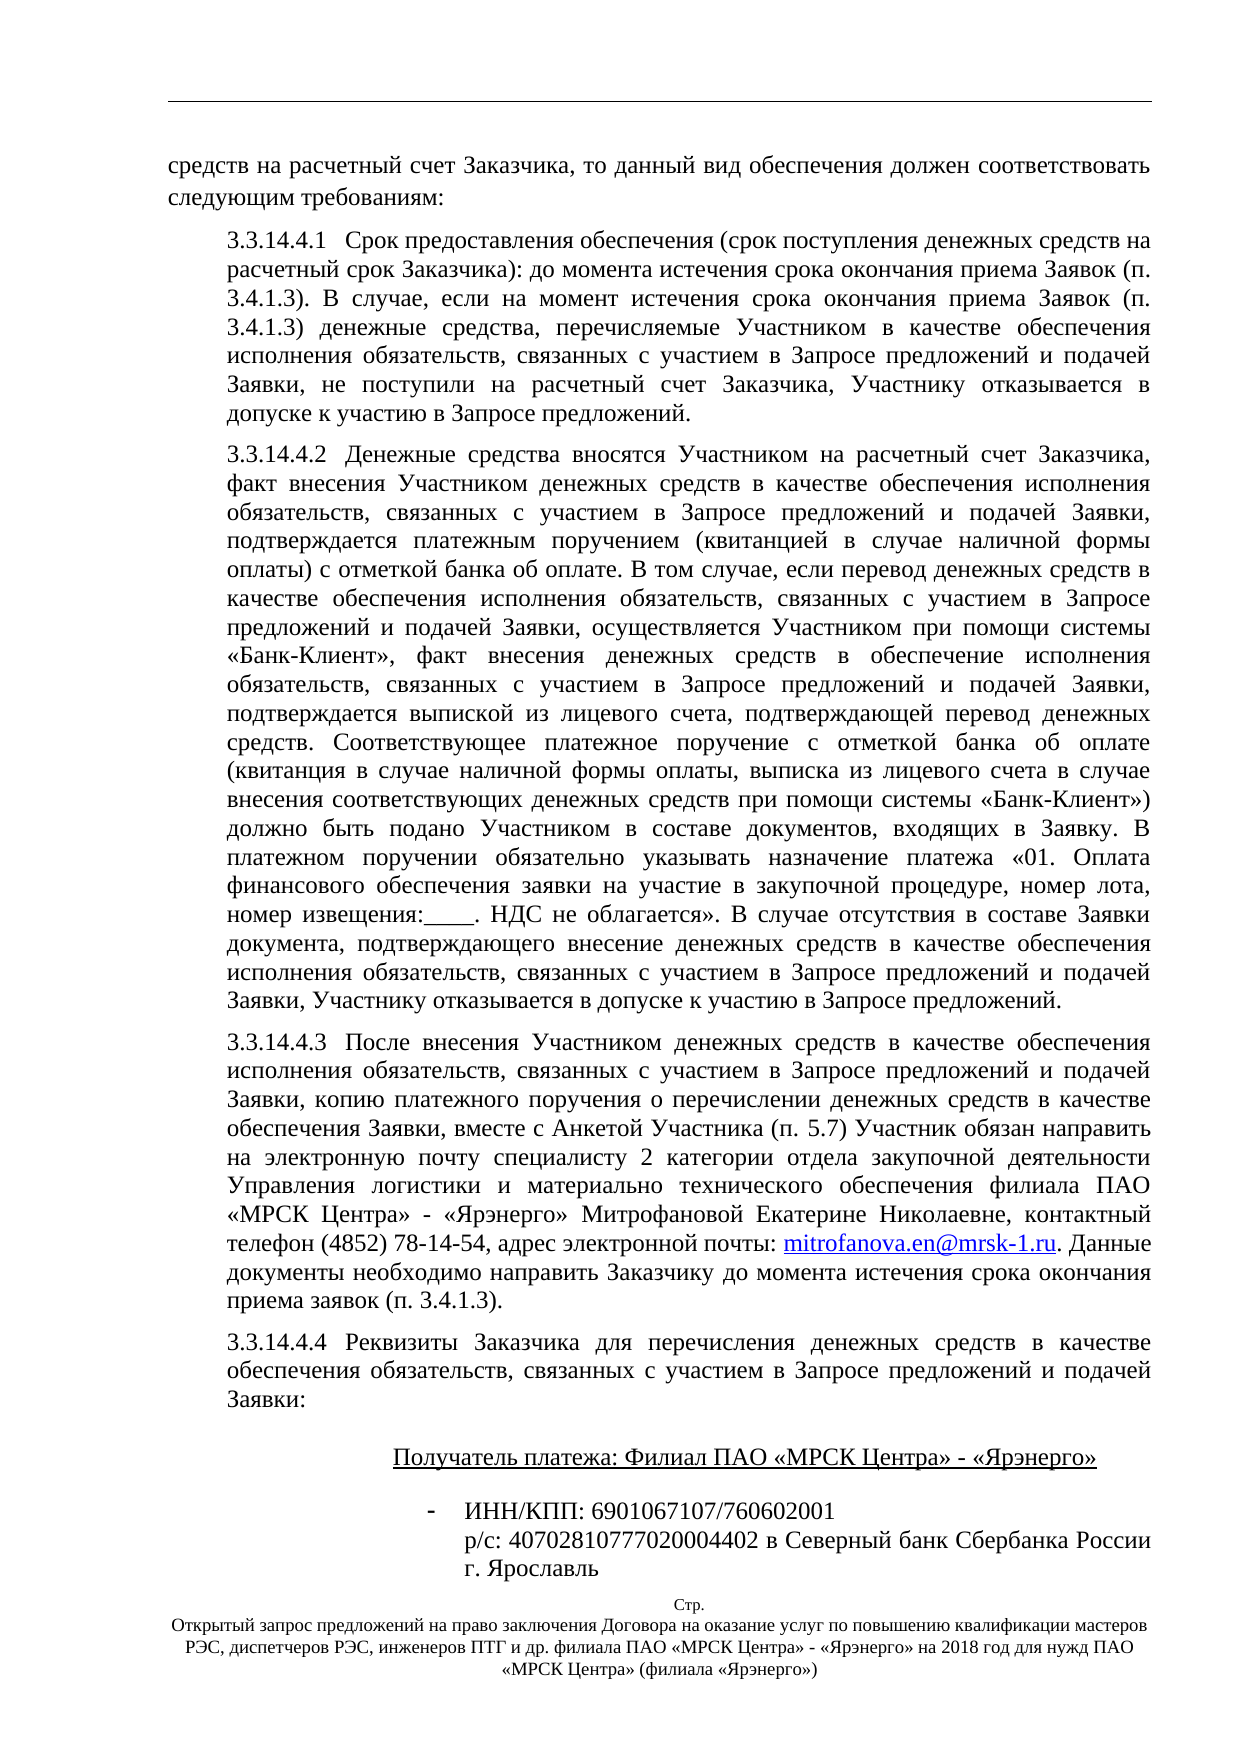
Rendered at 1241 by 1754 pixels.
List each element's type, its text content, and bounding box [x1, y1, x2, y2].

list Получатель платежа: Филиал ПАО «МРСК Центра» - «Ярэнерго» [393, 1442, 1152, 1471]
list После внесения Участником денежных средств в качестве обеспечения исполнения обязательств, связанных с участием в Запросе предложений и подачей Заявки, копию платежного поручения о перечислении денежных средств в качестве обеспечения Заявки, вместе с Анкетой Участника (п. 5.7) Участник обязан направить на электронную почту специалисту 2 категории отдела закупочной деятельности Управления логистики и материально технического обеспечения филиала ПАО «МРСК Центра» - «Ярэнерго» Митрофановой Екатерине Николаевне, контактный телефон (4852) 78-14-54, адрес электронной почты: mitrofanova.en@mrsk-1.ru. Данные документы необходимо направить Заказчику до момента истечения срока окончания приема заявок (п. 3.4.1.3). [227, 1027, 1152, 1314]
list Реквизиты Заказчика для перечисления денежных средств в качестве обеспечения обязательств, связанных с участием в Запросе предложений и подачей Заявки: [227, 1327, 1152, 1413]
list Денежные средства вносятся Участником на расчетный счет Заказчика, факт внесения Участником денежных средств в качестве обеспечения исполнения обязательств, связанных с участием в Запросе предложений и подачей Заявки, подтверждается платежным поручением (квитанцией в случае наличной формы оплаты) с отметкой банка об оплате. В том случае, если перевод денежных средств в качестве обеспечения исполнения обязательств, связанных с участием в Запросе предложений и подачей Заявки, осуществляется Участником при помощи системы «Банк-Клиент», факт внесения денежных средств в обеспечение исполнения обязательств, связанных с участием в Запросе предложений и подачей Заявки, подтверждается выпиской из лицевого счета, подтверждающей перевод денежных средств. Соответствующее платежное поручение с отметкой банка об оплате (квитанция в случае наличной формы оплаты, выписка из лицевого счета в случае внесения соответствующих денежных средств при помощи системы «Банк-Клиент») должно быть подано Участником в составе документов, входящих в Заявку. В платежном поручении обязательно указывать назначение платежа «01. Оплата финансового обеспечения заявки на участие в закупочной процедуре, номер лота, номер извещения:____. НДС не облагается». В случае отсутствия в составе Заявки документа, подтверждающего внесение денежных средств в качестве обеспечения исполнения обязательств, связанных с участием в Запросе предложений и подачей Заявки, Участнику отказывается в допуске к участию в Запросе предложений. [227, 439, 1152, 1014]
list ИНН/КПП: 6901067107/760602001 [427, 1496, 1152, 1525]
list Срок предоставления обеспечения (срок поступления денежных средств на расчетный срок Заказчика): до момента истечения срока окончания приема Заявок (п. 3.4.1.3). В случае, если на момент истечения срока окончания приема Заявок (п. 3.4.1.3) денежные средства, перечисляемые Участником в качестве обеспечения исполнения обязательств, связанных с участием в Запросе предложений и подачей Заявки, не поступили на расчетный счет Заказчика, Участнику отказывается в допуске к участию в Запросе предложений. [227, 226, 1152, 427]
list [168, 150, 1152, 210]
list р/с: 40702810777020004402 в Северный банк Сбербанка России г. Ярославль [464, 1525, 1152, 1582]
